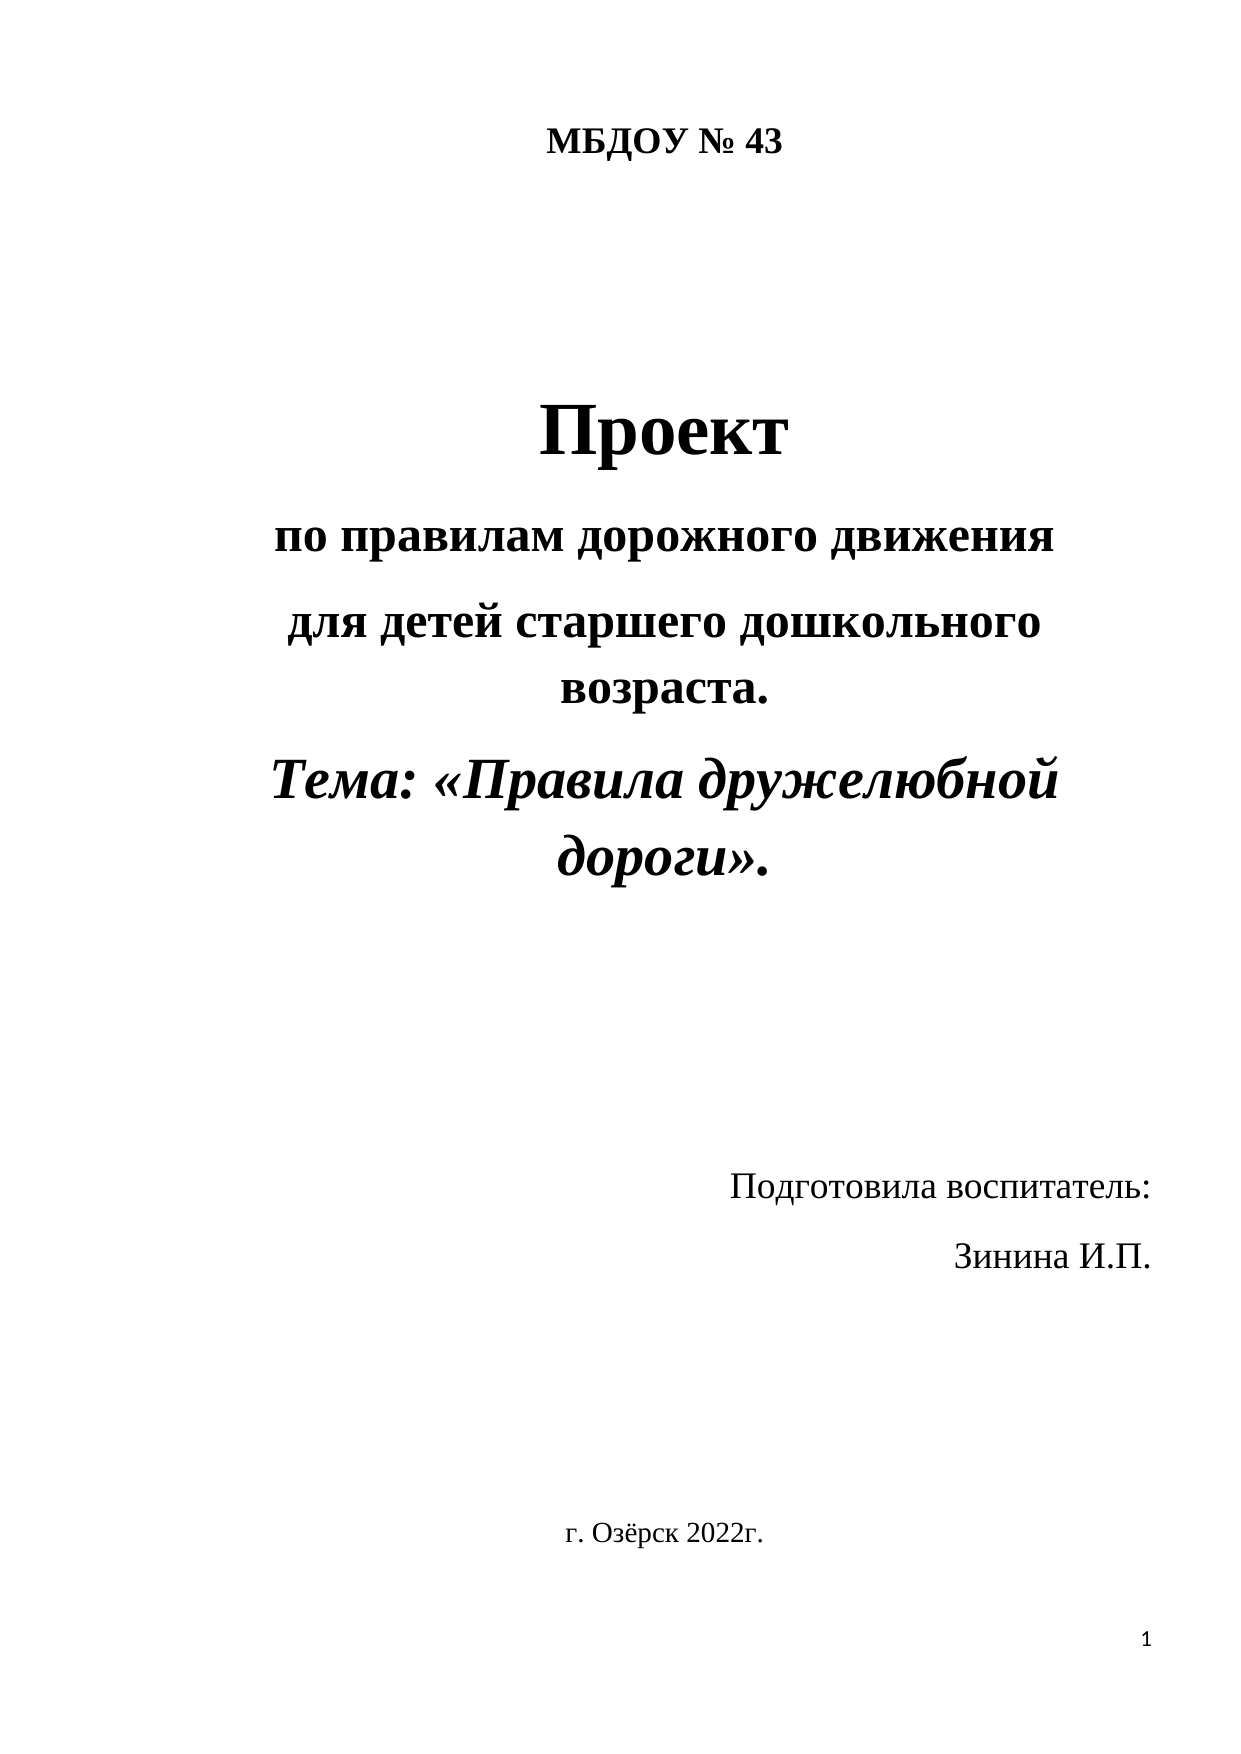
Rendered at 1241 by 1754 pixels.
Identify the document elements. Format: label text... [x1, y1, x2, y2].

text г. Озёрск 2022г. [177, 1515, 1152, 1549]
text МБДОУ № 43 [177, 118, 1152, 161]
text Подготовила воспитатель: [177, 1163, 1152, 1206]
text для детей старшего дошкольного возраста. [177, 591, 1152, 715]
text Тема: «Правила дружелюбной дороги». [177, 744, 1152, 888]
text Проект [177, 384, 1152, 471]
text по правилам дорожного движения [177, 504, 1152, 562]
text Зинина И.П. [177, 1234, 1152, 1277]
